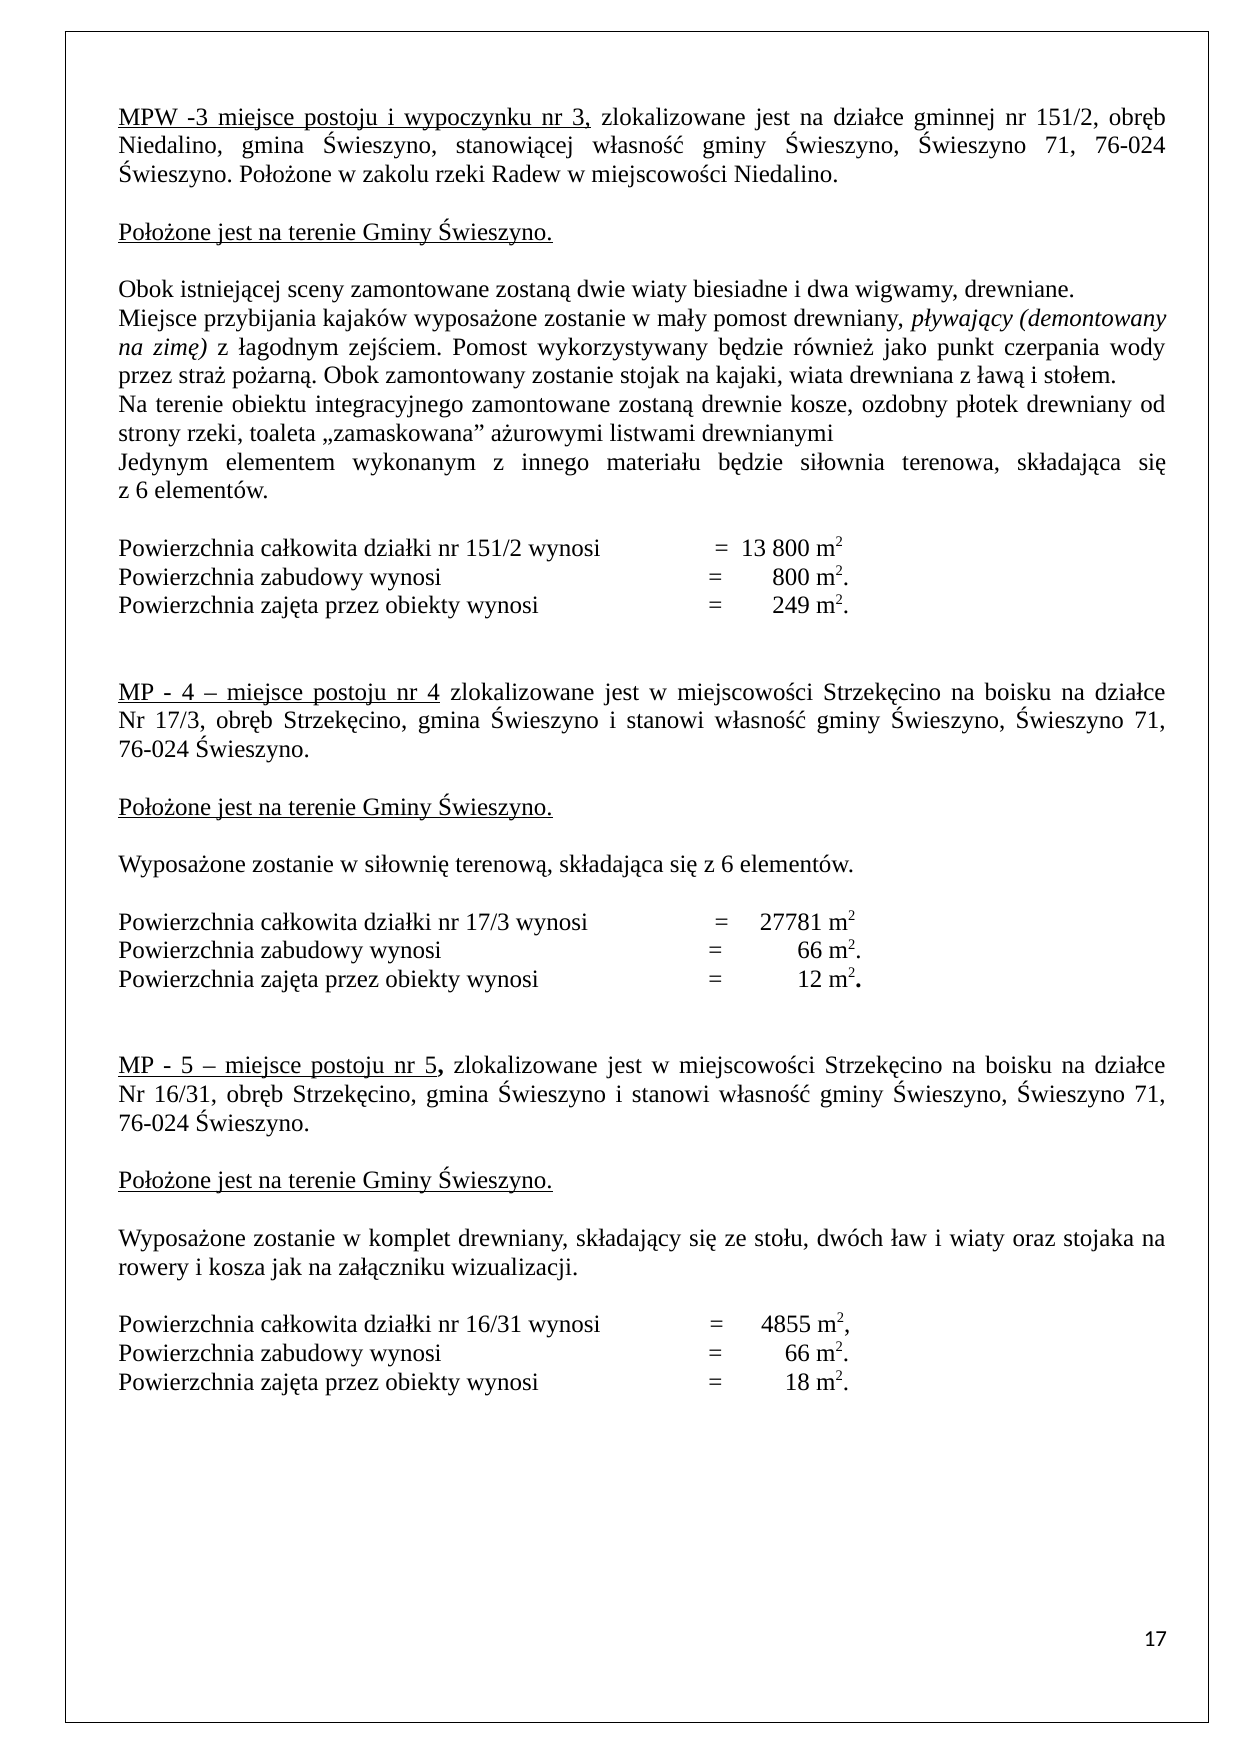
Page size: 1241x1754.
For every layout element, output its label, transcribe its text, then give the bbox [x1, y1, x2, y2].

text MP - 4 – miejsce postoju nr 4 zlokalizowane jest w miejscowości Strzekęcino na boisku na działce Nr 17/3, obręb Strzekęcino, gmina Świeszyno i stanowi własność gminy Świeszyno, Świeszyno 71, 76-024 Świeszyno. [118, 677, 1167, 763]
text Powierzchnia zajęta przez obiekty wynosi = 18 m2. [118, 1367, 1167, 1396]
text Jedynym elementem wykonanym z innego materiału będzie siłownia terenowa, składająca się z 6 elementów. [118, 447, 1167, 504]
text Powierzchnia zabudowy wynosi = 66 m2. [118, 1338, 1167, 1367]
text Powierzchnia zabudowy wynosi = 800 m2. [118, 562, 1167, 591]
text Obok istniejącej sceny zamontowane zostaną dwie wiaty biesiadne i dwa wigwamy, drewniane. [118, 274, 1167, 303]
text MP - 5 – miejsce postoju nr 5, zlokalizowane jest w miejscowości Strzekęcino na boisku na działce Nr 16/31, obręb Strzekęcino, gmina Świeszyno i stanowi własność gminy Świeszyno, Świeszyno 71, 76-024 Świeszyno. [118, 1051, 1167, 1137]
text Położone jest na terenie Gminy Świeszyno. [118, 217, 1167, 246]
text Powierzchnia zajęta przez obiekty wynosi = 12 m2. [118, 964, 1167, 993]
text Położone jest na terenie Gminy Świeszyno. [118, 1166, 1167, 1194]
text Powierzchnia zabudowy wynosi = 66 m2. [118, 936, 1167, 964]
text Położone jest na terenie Gminy Świeszyno. [118, 792, 1167, 821]
text Powierzchnia zajęta przez obiekty wynosi = 249 m2. [118, 591, 1167, 619]
text Wyposażone zostanie w komplet drewniany, składający się ze stołu, dwóch ław i wiaty oraz stojaka na rowery i kosza jak na załączniku wizualizacji. [118, 1223, 1167, 1281]
text Powierzchnia całkowita działki nr 151/2 wynosi = 13 800 m2 [118, 533, 1167, 562]
text Powierzchnia całkowita działki nr 17/3 wynosi = 27781 m2 [118, 907, 1167, 936]
text MPW -3 miejsce postoju i wypoczynku nr 3, zlokalizowane jest na działce gminnej nr 151/2, obręb Niedalino, gmina Świeszyno, stanowiącej własność gminy Świeszyno, Świeszyno 71, 76-024 Świeszyno. Położone w zakolu rzeki Radew w miejscowości Niedalino. [118, 102, 1167, 188]
text Na terenie obiektu integracyjnego zamontowane zostaną drewnie kosze, ozdobny płotek drewniany od strony rzeki, toaleta „zamaskowana” ażurowymi listwami drewnianymi [118, 389, 1167, 447]
text Powierzchnia całkowita działki nr 16/31 wynosi = 4855 m2, [118, 1309, 1167, 1338]
text Miejsce przybijania kajaków wyposażone zostanie w mały pomost drewniany, pływający (demontowany na zimę) z łagodnym zejściem. Pomost wykorzystywany będzie również jako punkt czerpania wody przez straż pożarną. Obok zamontowany zostanie stojak na kajaki, wiata drewniana z ławą i stołem. [118, 303, 1167, 389]
text Wyposażone zostanie w siłownię terenową, składająca się z 6 elementów. [118, 849, 1167, 878]
